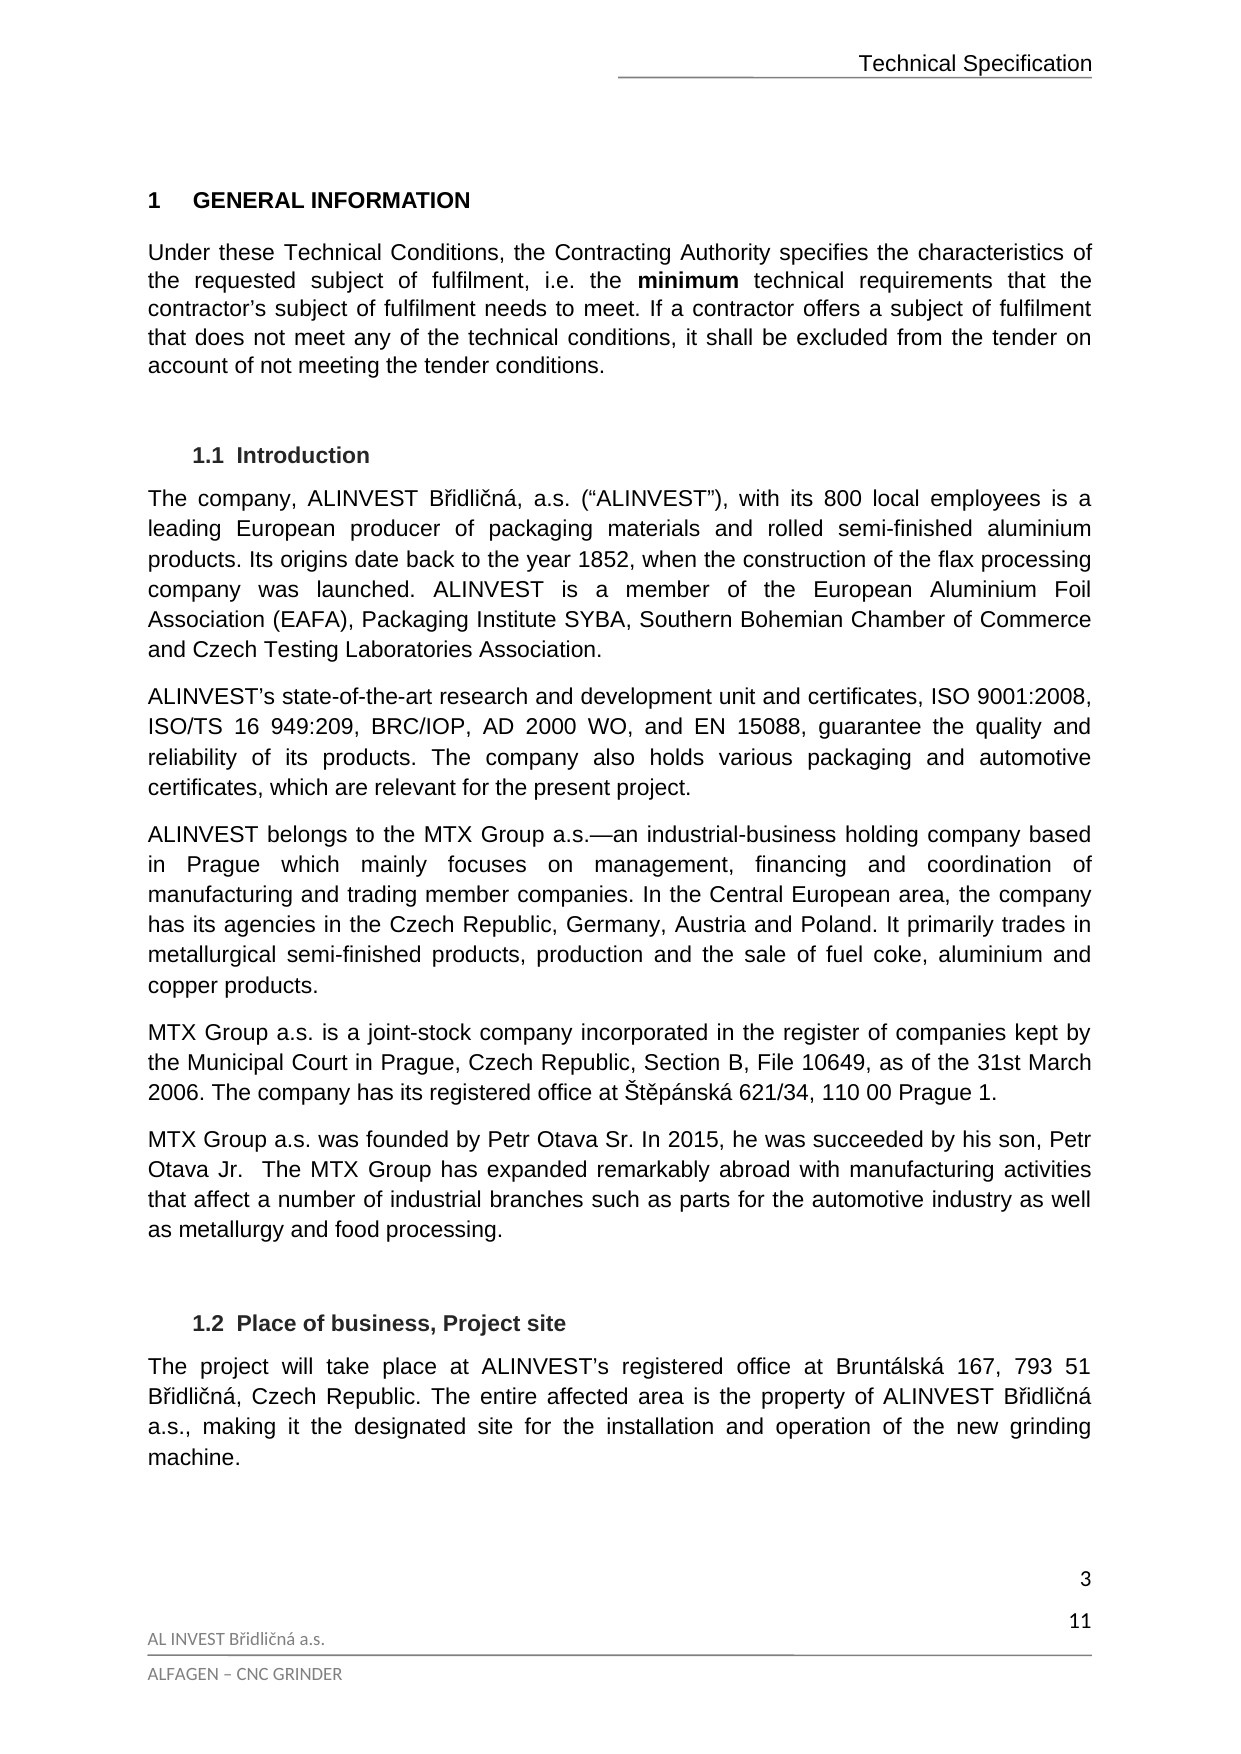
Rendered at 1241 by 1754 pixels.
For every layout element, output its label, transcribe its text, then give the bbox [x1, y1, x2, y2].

text ALINVEST’s state-of-the-art research and development unit and certificates, ISO 9001:2008, ISO/TS 16 949:209, BRC/IOP, AD 2000 WO, and EN 15088, guarantee the quality and reliability of its products. The company also holds various packaging and automotive certificates, which are relevant for the present project. [148, 683, 1092, 800]
text Introduction [192, 442, 1092, 469]
text Place of business, Project site [192, 1310, 1092, 1336]
text MTX Group a.s. is a joint-stock company incorporated in the register of companies kept by the Municipal Court in Prague, Czech Republic, Section B, File 10649, as of the 31st March 2006. The company has its registered office at Štěpánská 621/34, 110 00 Prague 1. [148, 1018, 1092, 1105]
text MTX Group a.s. was founded by Petr Otava Sr. In 2015, he was succeeded by his son, Petr Otava Jr. The MTX Group has expanded remarkably abroad with manufacturing activities that affect a number of industrial branches such as parts for the automotive industry as well as metallurgy and food processing. [148, 1126, 1092, 1243]
text Under these Technical Conditions, the Contracting Authority specifies the characteristics of the requested subject of fulfilment, i.e. the minimum technical requirements that the contractor’s subject of fulfilment needs to meet. If a contractor offers a subject of fulfilment that does not meet any of the technical conditions, it shall be excluded from the tender on account of not meeting the tender conditions. [148, 238, 1092, 378]
text ALINVEST belongs to the MTX Group a.s.—an industrial-business holding company based in Prague which mainly focuses on management, financing and coordination of manufacturing and trading member companies. In the Central European area, the company has its agencies in the Czech Republic, Germany, Austria and Poland. It primarily trades in metallurgical semi-finished products, production and the sale of fuel coke, aluminium and copper products. [148, 821, 1092, 998]
text The company, ALINVEST Břidličná, a.s. (“ALINVEST”), with its 800 local employees is a leading European producer of packaging materials and rolled semi-finished aluminium products. Its origins date back to the year 1852, when the construction of the flax processing company was launched. ALINVEST is a member of the European Aluminium Foil Association (EAFA), Packaging Institute SYBA, Southern Bohemian Chamber of Commerce and Czech Testing Laboratories Association. [148, 485, 1092, 662]
text The project will take place at ALINVEST’s registered office at Bruntálská 167, 793 51 Břidličná, Czech Republic. The entire affected area is the property of ALINVEST Břidličná a.s., making it the designated site for the installation and operation of the new grinding machine. [148, 1353, 1092, 1470]
text General Information [148, 187, 1092, 214]
